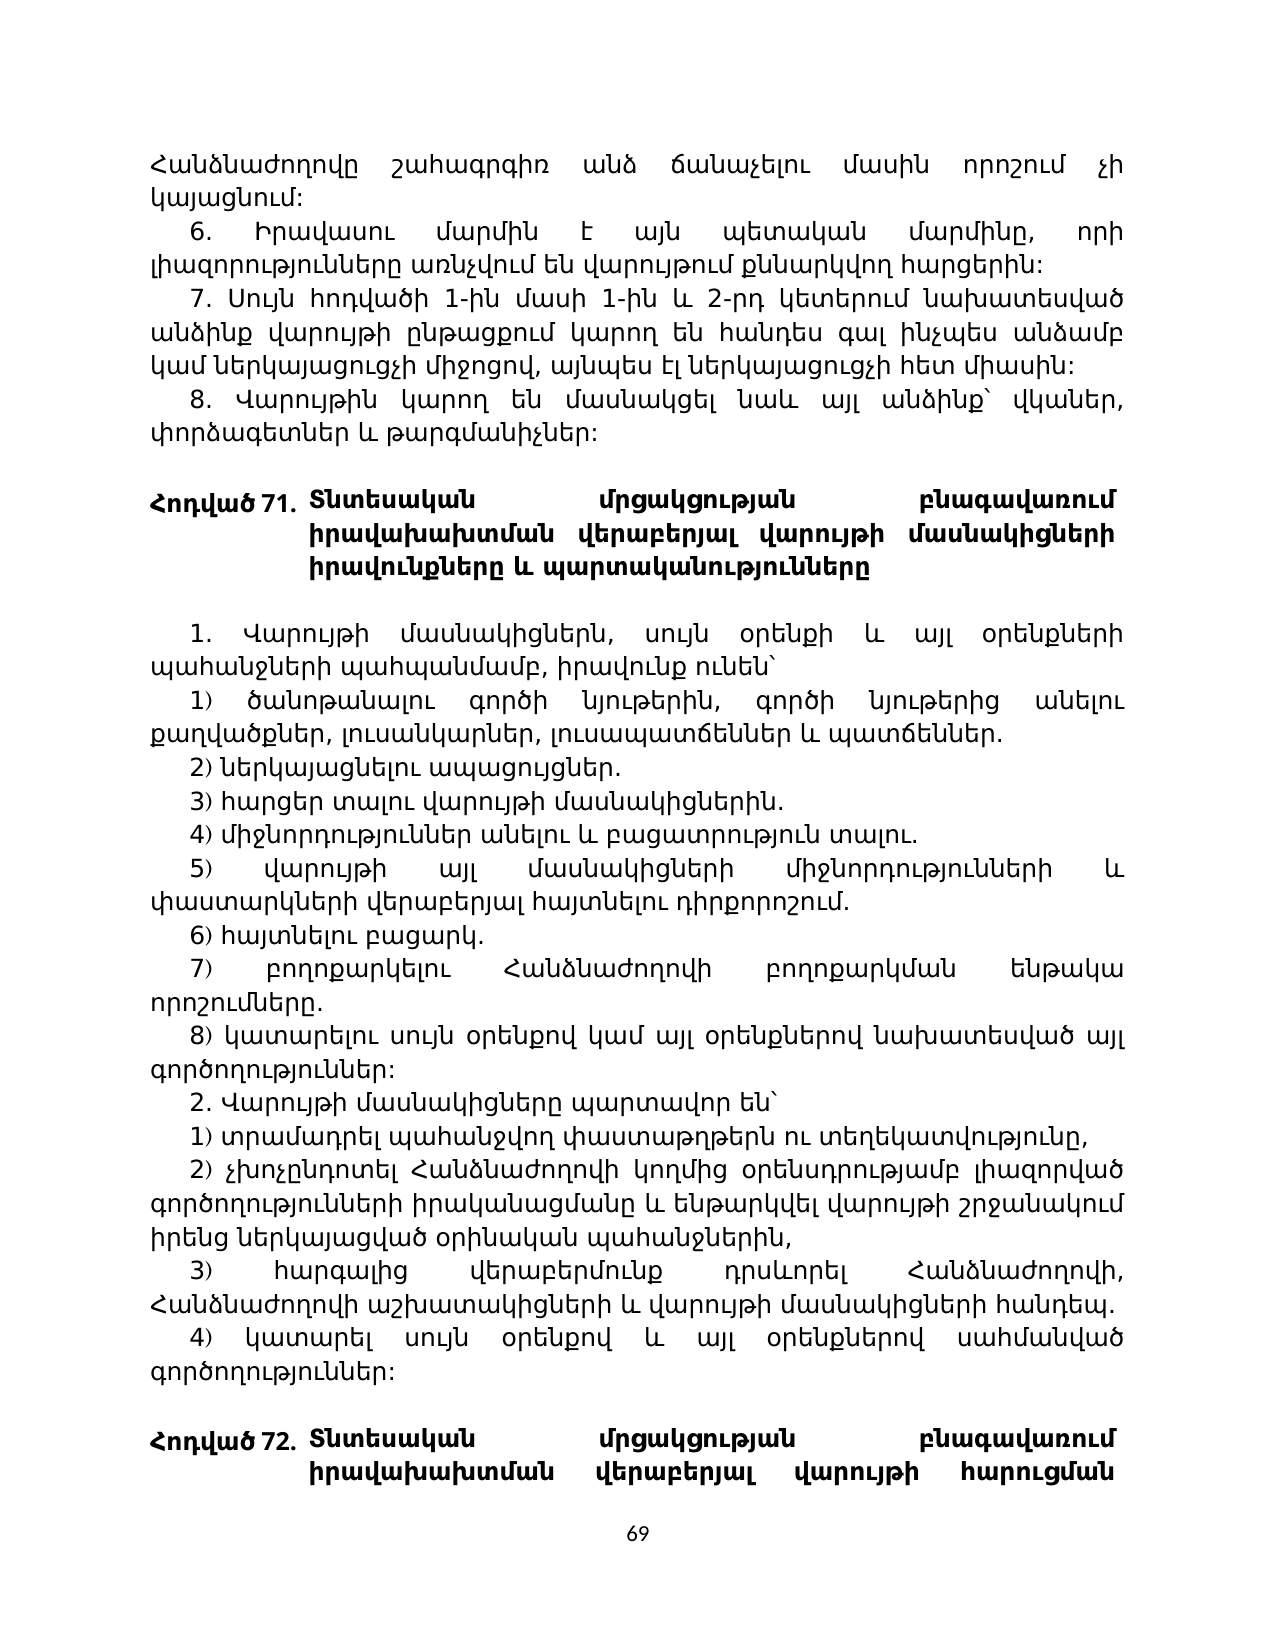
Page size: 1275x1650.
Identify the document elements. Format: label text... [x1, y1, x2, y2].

text 8. Վարույթին կարող են մասնակցել նաև այլ անձինք՝ վկաներ, փորձագետներ և թարգմանիչներ: [150, 385, 1125, 447]
text 2 ներկայացնելու ապացույցներ. [150, 753, 1125, 782]
text 1. Վարույթի մասնակիցներն, սույն օրենքի և այլ օրենքների պահանջների պահպանմամբ, իրավունք ունեն՝ [150, 619, 1125, 682]
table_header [308, 1424, 1115, 1487]
text 2. Վարույթի մասնակիցները պարտավոր են՝ [150, 1089, 1125, 1118]
text 5 վարույթի այլ մասնակիցների միջնորդությունների և փաստարկների վերաբերյալ հայտնելու դիրքորոշում. [150, 854, 1125, 917]
text 2 չխոչընդոտել Հանձնաժողովի կողմից օրենսդրությամբ լիազորված գործողությունների իրականացմանը և ենթարկվել վարույթի շրջանակում իրենց ներկայացված օրինական պահանջներին, [150, 1156, 1125, 1252]
text 3 հարգալից վերաբերմունք դրսևորել Հանձնաժողովի, Հանձնաժողովի աշխատակիցների և վարույթի մասնակիցների հանդեպ. [150, 1256, 1125, 1319]
text 4 միջնորդություններ անելու և բացատրություն տալու. [150, 820, 1125, 849]
table_header Հոդված 71. [150, 485, 308, 586]
text 1 ծանոթանալու գործի նյութերին, գործի նյութերից անելու քաղվածքներ, լուսանկարներ, լուսապատճեններ և պատճեններ. [150, 686, 1125, 749]
table_header Տնտեսական մրցակցության բնագավառում իրավախախտման վերաբերյալ վարույթի մասնակիցների իրավունքները և պարտականությունները [308, 485, 1115, 586]
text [150, 150, 1125, 213]
text 4 կատարել սույն օրենքով և այլ օրենքներով սահմանված գործողություններ: [150, 1323, 1125, 1386]
text 8 կատարելու սույն օրենքով կամ այլ օրենքներով նախատեսված այլ գործողություններ: [150, 1022, 1125, 1084]
text 7 բողոքարկելու Հանձնաժողովի բողոքարկման ենթակա որոշումները. [150, 954, 1125, 1017]
text 6. Իրավասու մարմին է այն պետական մարմինը, որի լիազորությունները առնչվում են վարույթում քննարկվող հարցերին: [150, 217, 1125, 280]
text 3 հարցեր տալու վարույթի մասնակիցներին. [150, 787, 1125, 816]
text 1 տրամադրել պահանջվող փաստաթղթերն ու տեղեկատվությունը, [150, 1122, 1125, 1151]
text 7. Սույն հոդվածի 1-ին մասի 1-ին և 2-րդ կետերում նախատեսված անձինք վարույթի ընթացքում կարող են հանդես գալ ինչպես անձամբ կամ ներկայացուցչի միջոցով, այնպես էլ ներկայացուցչի հետ միասին: [150, 284, 1125, 380]
table_header Հոդված 72. [150, 1424, 308, 1487]
text 6 հայտնելու բացարկ. [150, 921, 1125, 950]
